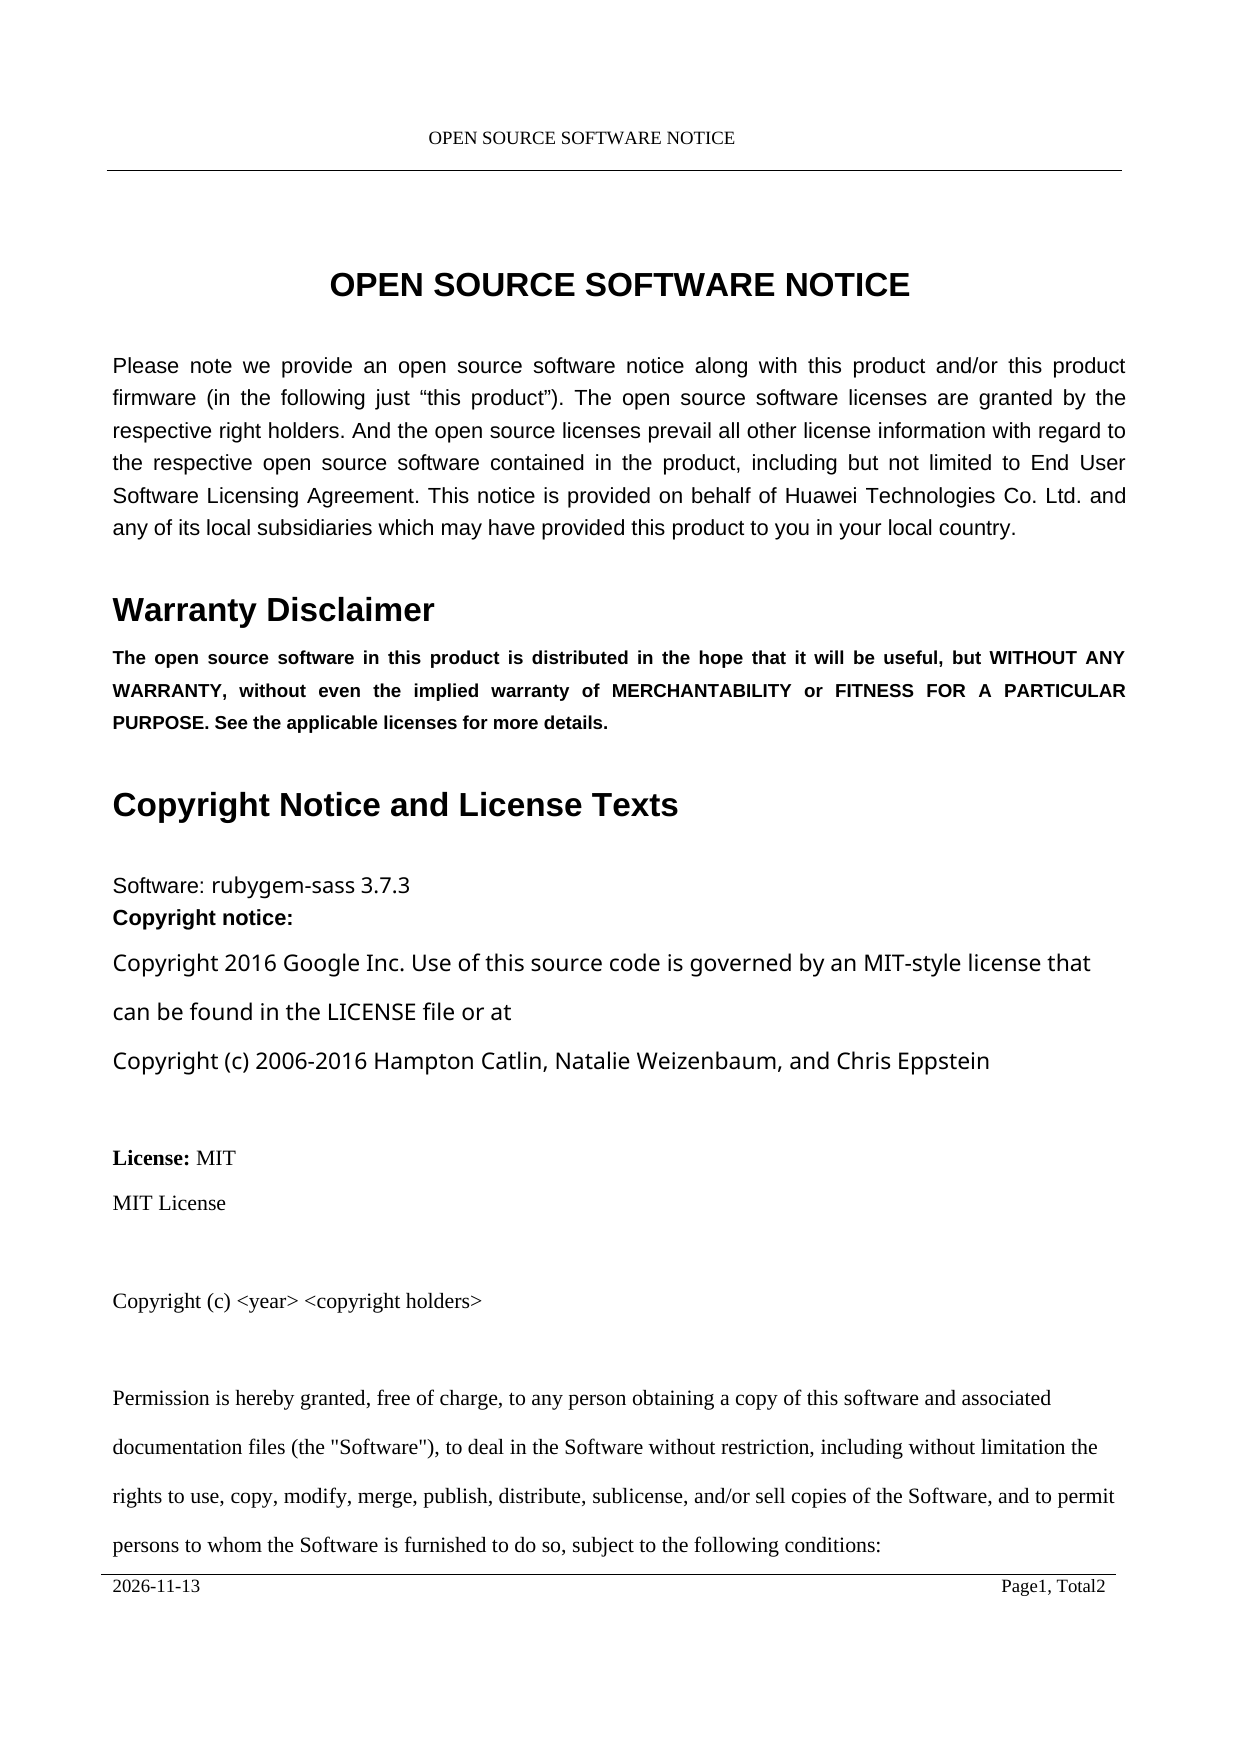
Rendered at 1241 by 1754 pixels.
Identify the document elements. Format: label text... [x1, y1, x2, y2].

text Copyright 2016 Google Inc. Use of this source code is governed by an MIT-style license that can be found in the LICENSE file or at Copyright (c) 2006-2016 Hampton Catlin, Natalie Weizenbaum, and Chris Eppstein [112, 947, 1128, 1125]
text Copyright Notice and License Texts [112, 771, 1128, 836]
text License: MIT [112, 1142, 1128, 1174]
text OPEN SOURCE SOFTWARE NOTICE [112, 251, 1128, 316]
text The open source software in this product is distributed in the hope that it will be useful, but WITHOUT ANY WARRANTY, without even the implied warranty of MERCHANTABILITY or FITNESS FOR A PARTICULAR PURPOSE. See the applicable licenses for more details. [112, 641, 1128, 739]
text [112, 1187, 1128, 1560]
text Please note we provide an open source software notice along with this product and/or this product firmware (in the following just “this product”). The open source software licenses are granted by the respective right holders. And the open source licenses prevail all other license information with regard to the respective open source software contained in the product, including but not limited to End User Software Licensing Agreement. This notice is provided on behalf of Huawei Technologies Co. Ltd. and any of its local subsidiaries which may have provided this product to you in your local country. [112, 349, 1128, 544]
text Copyright notice: [112, 901, 1128, 934]
text Warranty Disclaimer [112, 576, 1128, 641]
text Software: rubygem-sass 3.7.3 [112, 869, 1128, 901]
